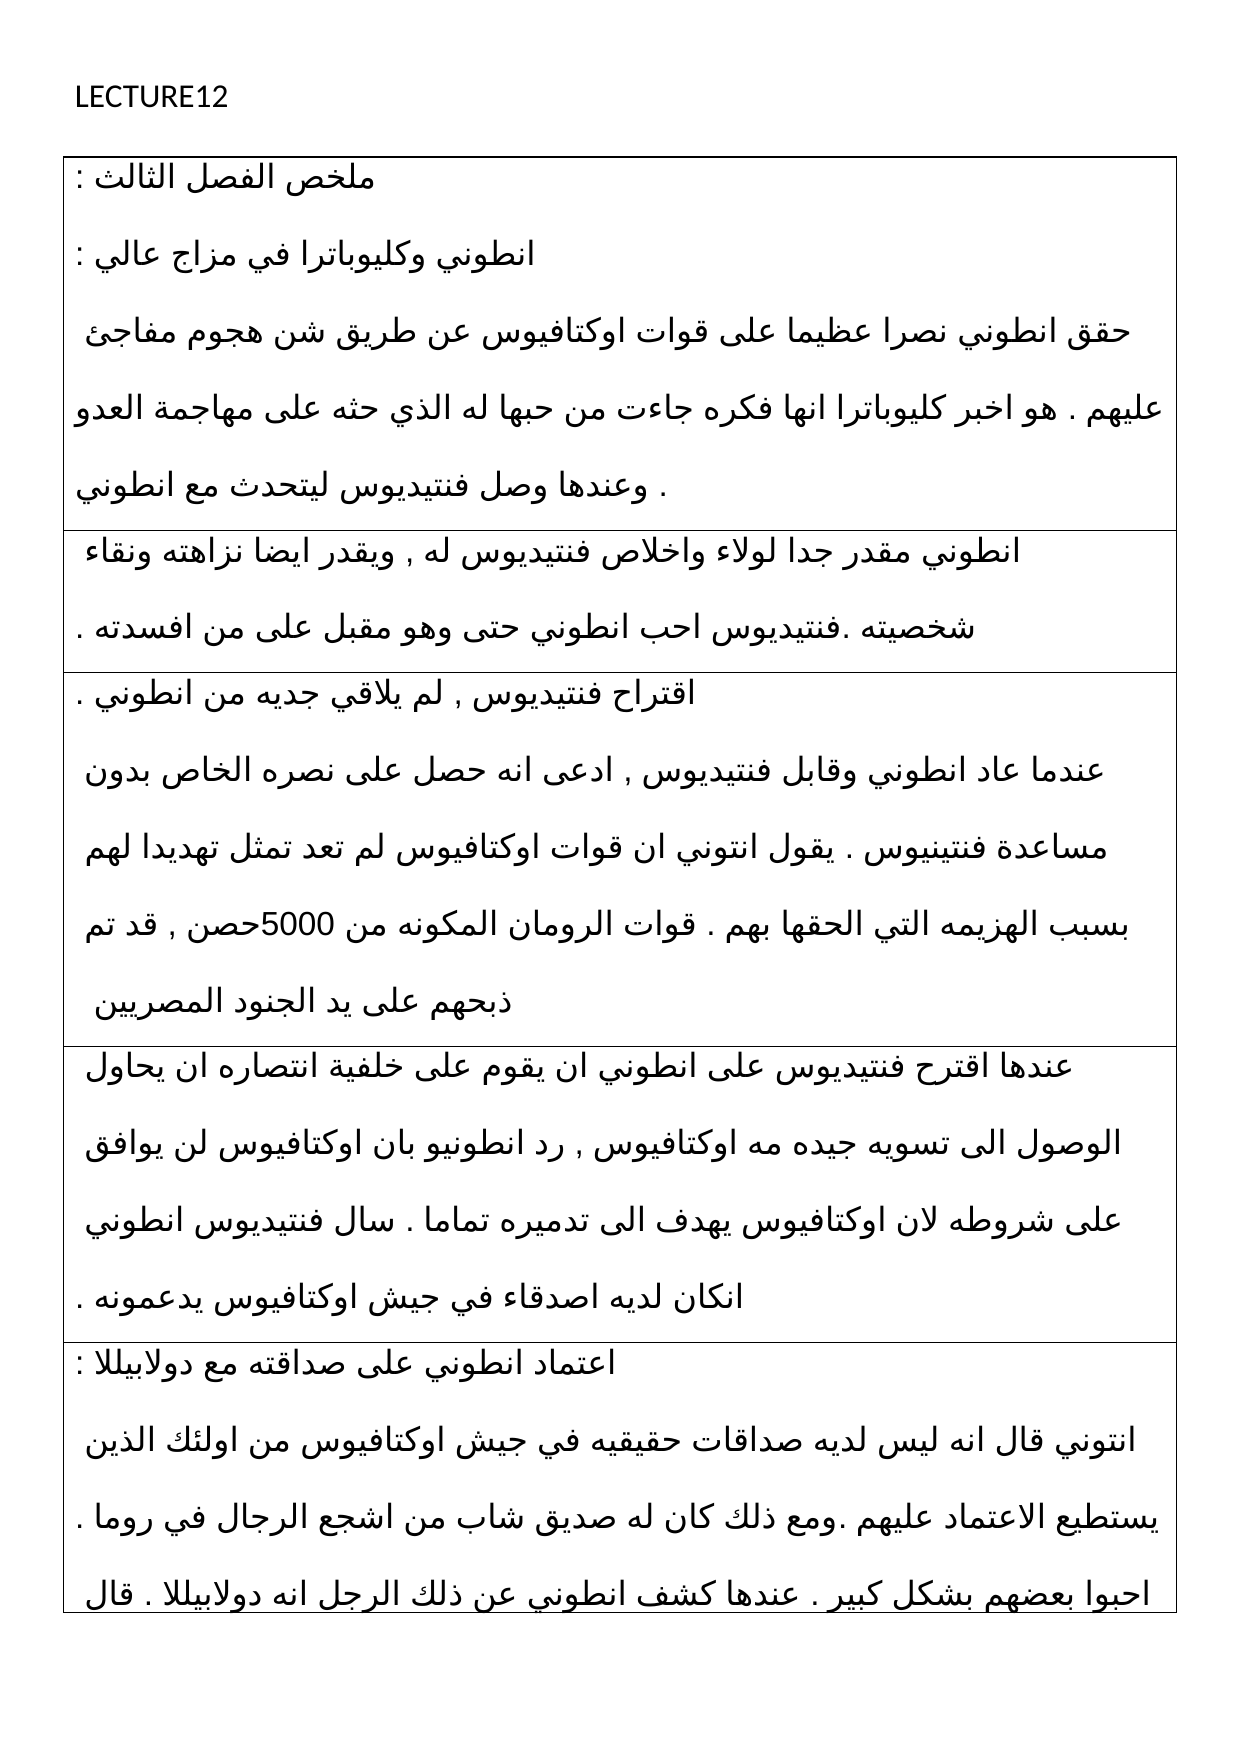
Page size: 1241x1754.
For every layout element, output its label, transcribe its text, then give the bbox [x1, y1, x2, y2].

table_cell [64, 1343, 1176, 1612]
text LECTURE12 [75, 75, 1165, 116]
table_cell عندها اقترح فنتيديوس على انطوني ان يقوم على خلفية انتصاره ان يحاول الوصول الى تسويه جيده مه اوكتافيوس , رد انطونيو بان اوكتافيوس لن يوافق على شروطه لان اوكتافيوس يهدف الى تدميره تماما . سال فنتيديوس انطوني انكان لديه اصدقاء في جيش اوكتافيوس يدعمونه . [64, 1047, 1176, 1342]
table_cell انطوني مقدر جدا لولاء واخلاص فنتيديوس له , ويقدر ايضا نزاهته ونقاء شخصيته .فنتيديوس احب انطوني حتى وهو مقبل على من افسدته . [64, 531, 1176, 672]
table_header ملخص الفصل الثالث : انطوني وكليوباترا في مزاج عالي : حقق انطوني نصرا عظيما على قوات اوكتافيوس عن طريق شن هجوم مفاجئ عليهم . هو اخبر كليوباترا انها فكره جاءت من حبها له الذي حثه على مهاجمة العدو . وعندها وصل فنتيديوس ليتحدث مع انطوني [64, 158, 1176, 530]
table_cell اقتراح فنتيديوس , لم يلاقي جديه من انطوني . عندما عاد انطوني وقابل فنتيديوس , ادعى انه حصل على نصره الخاص بدون مساعدة فنتينيوس . يقول انتوني ان قوات اوكتافيوس لم تعد تمثل تهديدا لهم بسبب الهزيمه التي الحقها بهم . قوات الرومان المكونه من 5000حصن , قد تم ذبحهم على يد الجنود المصريين [64, 673, 1176, 1046]
